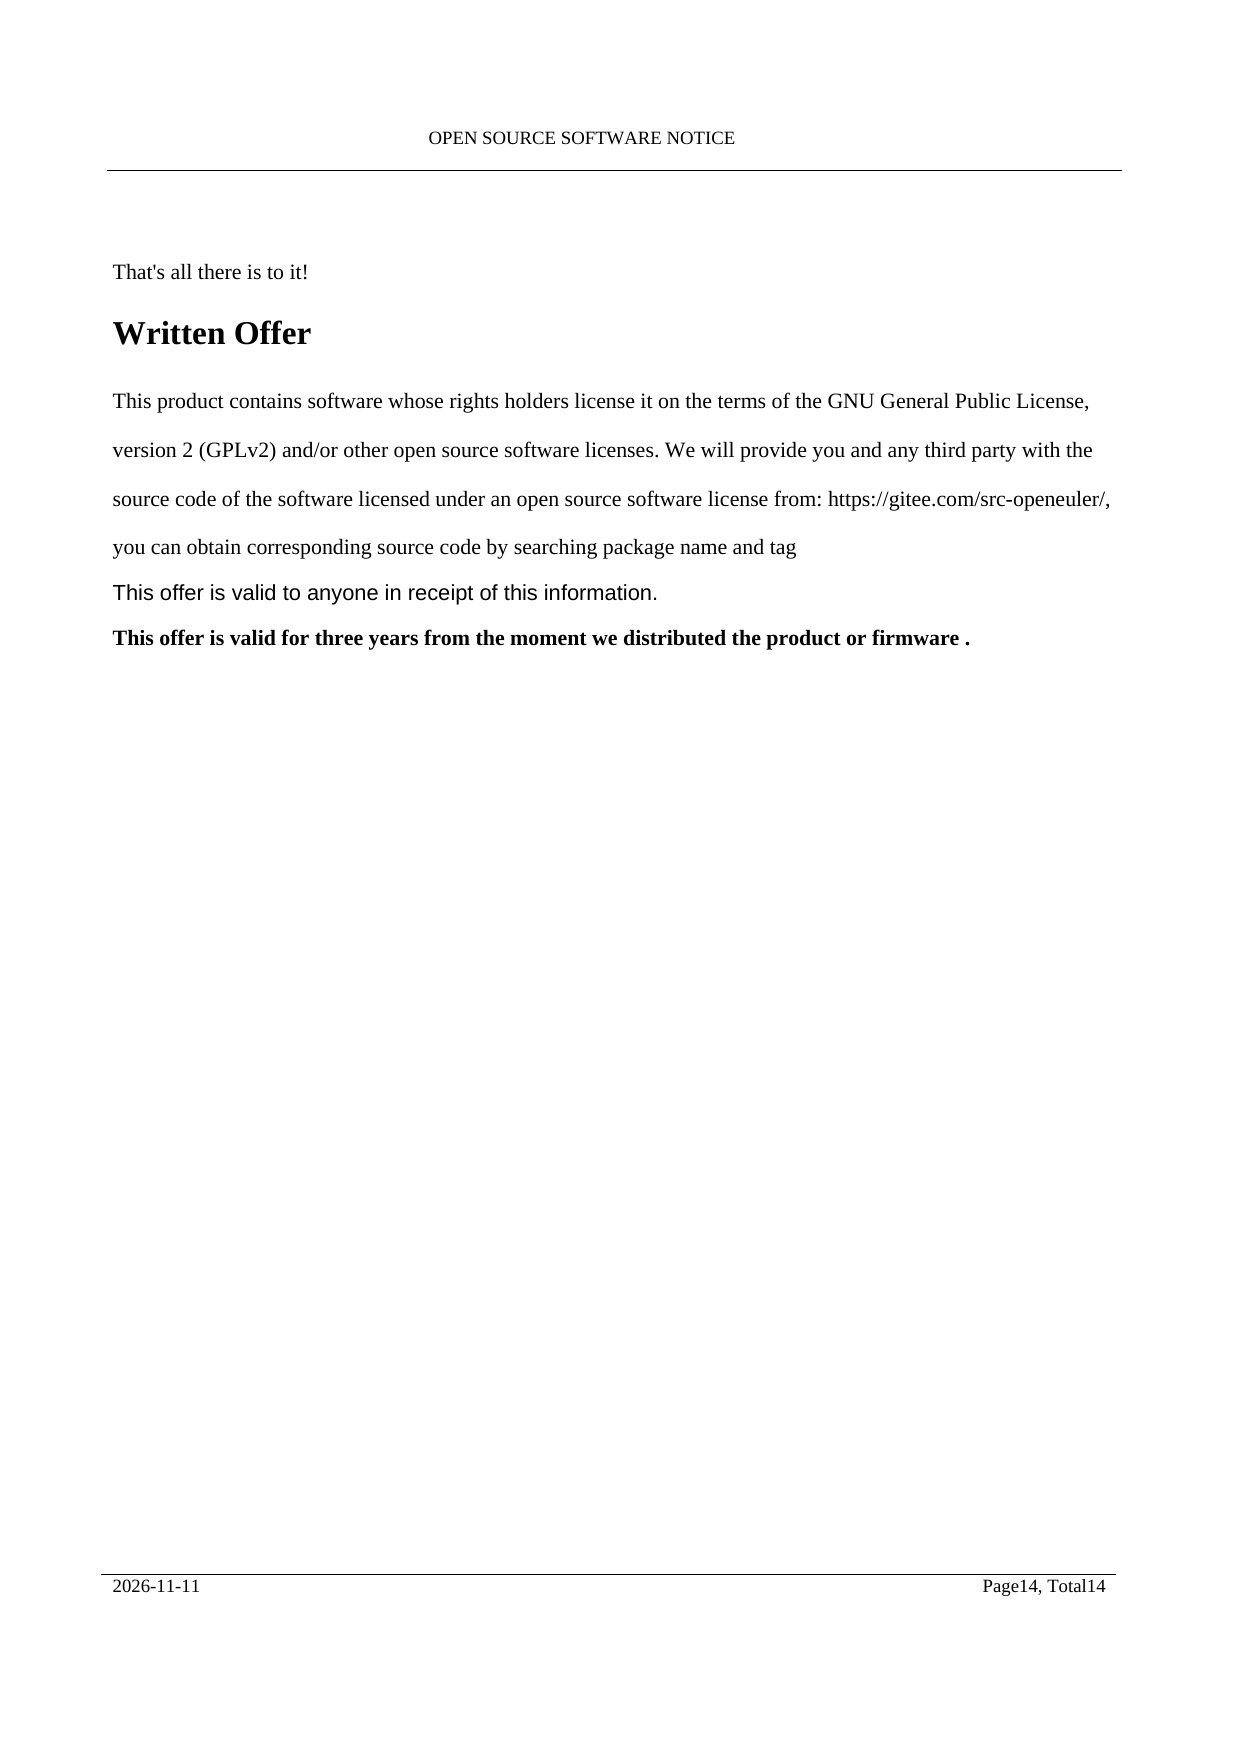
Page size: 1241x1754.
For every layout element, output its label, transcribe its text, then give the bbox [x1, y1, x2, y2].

text This offer is valid to anyone in receipt of this information. [112, 576, 1128, 608]
text Written Offer [112, 300, 1128, 365]
text This offer is valid for three years from the moment we distributed the product or firmware . [112, 621, 1128, 653]
text This product contains software whose rights holders license it on the terms of the GNU General Public License, version 2 (GPLv2) and/or other open source software licenses. We will provide you and any third party with the source code of the software licensed under an open source software license from: https://gitee.com/src-openeuler/, you can obtain corresponding source code by searching package name and tag [112, 384, 1128, 563]
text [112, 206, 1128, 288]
